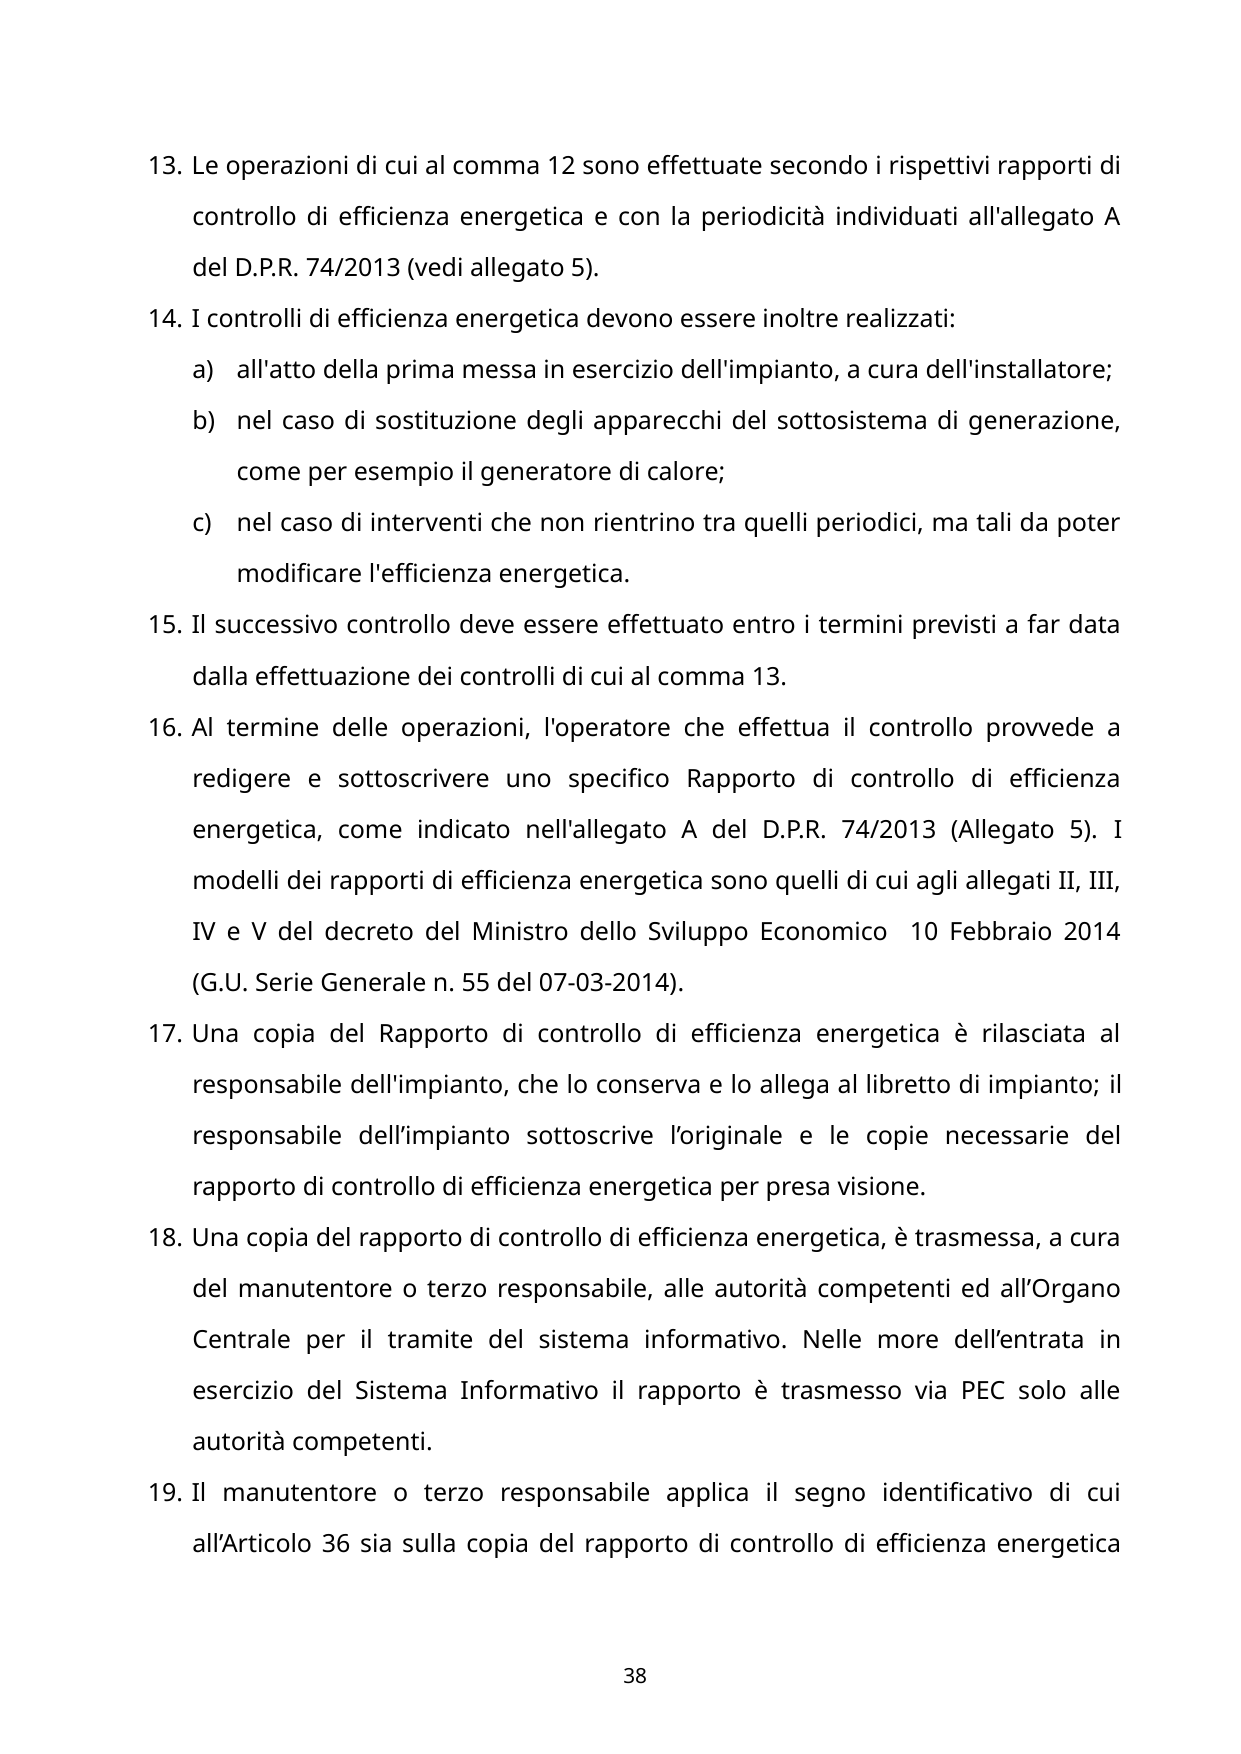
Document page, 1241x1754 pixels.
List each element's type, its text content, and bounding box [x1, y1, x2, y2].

list Al termine delle operazioni, l'operatore che effettua il controllo provvede a redigere e sottoscrivere uno specifico Rapporto di controllo di efficienza energetica, come indicato nell'allegato A del D.P.R. 74/2013 (Allegato 5). I modelli dei rapporti di efficienza energetica sono quelli di cui agli allegati II, III, IV e V del decreto del Ministro dello Sviluppo Economico 10 Febbraio 2014 (G.U. Serie Generale n. 55 del 07-03-2014) [148, 709, 1122, 998]
list I controlli di efficienza energetica devono essere inoltre realizzati: [148, 301, 1122, 335]
list Il successivo controllo deve essere effettuato entro i termini previsti a far data dalla effettuazione dei controlli di cui al comma 13. [148, 607, 1122, 692]
list Le operazioni di cui al comma 12 sono effettuate secondo i rispettivi rapporti di controllo di efficienza energetica e con la periodicità individuati all'allegato A del D.P.R. 74/2013 (vedi allegato 5). [148, 148, 1122, 284]
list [148, 1475, 1122, 1560]
list nel caso di interventi che non rientrino tra quelli periodici, ma tali da poter modificare l'efficienza energetica. [192, 505, 1122, 590]
list all'atto della prima messa in esercizio dell'impianto, a cura dell'installatore; [192, 352, 1122, 386]
list Una copia del Rapporto di controllo di efficienza energetica è rilasciata al responsabile dell'impianto, che lo conserva e lo allega al libretto di impianto; il responsabile dell’impianto sottoscrive l’originale e le copie necessarie del rapporto di controllo di efficienza energetica per presa visione. [148, 1015, 1122, 1203]
list Una copia del rapporto di controllo di efficienza energetica, è trasmessa, a cura del manutentore o terzo responsabile, alle autorità competenti ed all’Organo Centrale per il tramite del sistema informativo. Nelle more dell’entrata in esercizio del Sistema Informativo il rapporto è trasmesso via PEC solo alle autorità competenti. [148, 1219, 1122, 1458]
list nel caso di sostituzione degli apparecchi del sottosistema di generazione, come per esempio il generatore di calore; [192, 403, 1122, 488]
